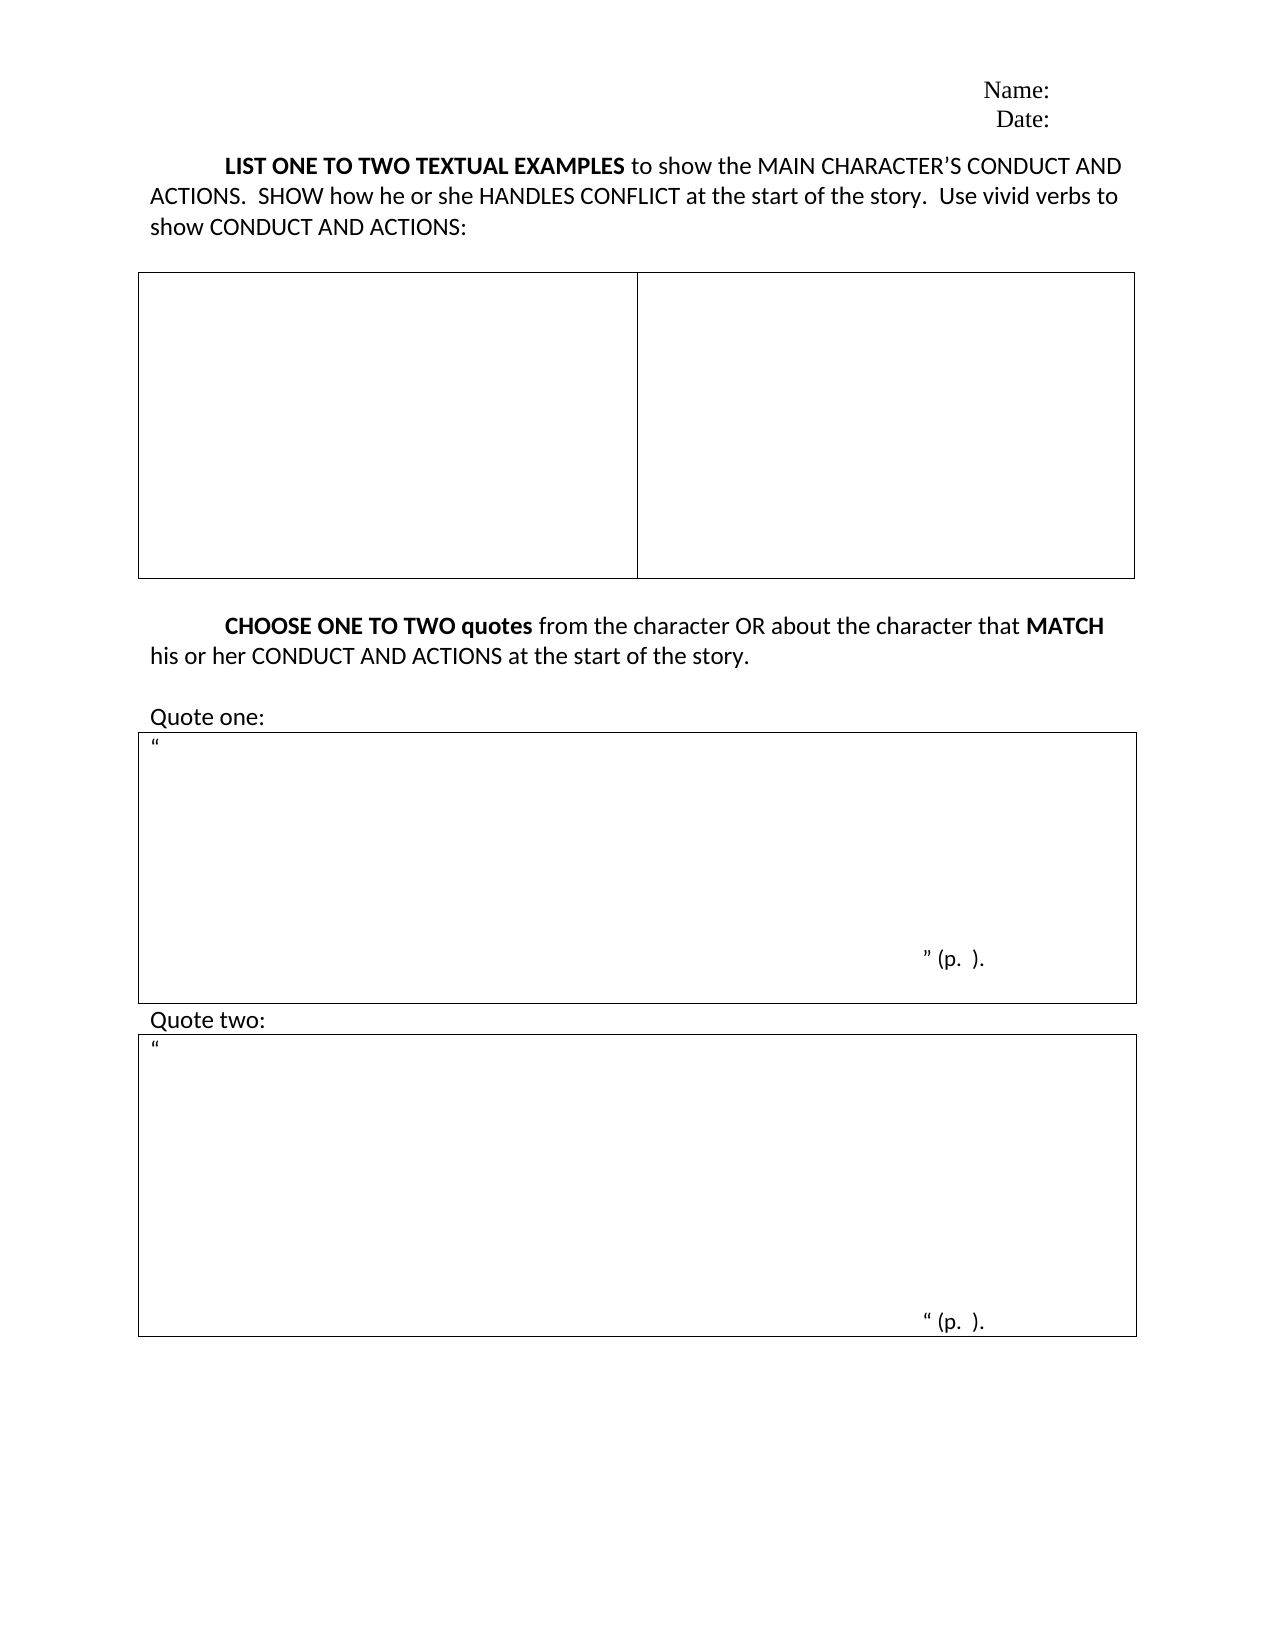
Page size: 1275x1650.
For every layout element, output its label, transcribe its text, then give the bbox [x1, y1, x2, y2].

text Quote two: [150, 1004, 1125, 1034]
table_header [638, 273, 1134, 578]
table_header [139, 273, 637, 578]
text CHOOSE ONE TO TWO quotes from the character OR about the character that MATCH his or her CONDUCT AND ACTIONS at the start of the story. [150, 610, 1125, 671]
text Quote one: [150, 701, 1125, 732]
table_header “ “ (p. ). [139, 1035, 1136, 1336]
table_header “ ” (p. ). [139, 733, 1136, 1003]
text LIST ONE TO TWO TEXTUAL EXAMPLES to show the MAIN CHARACTER’S CONDUCT AND ACTIONS. SHOW how he or she HANDLES CONFLICT at the start of the story. Use vivid verbs to show CONDUCT AND ACTIONS: [150, 150, 1125, 242]
